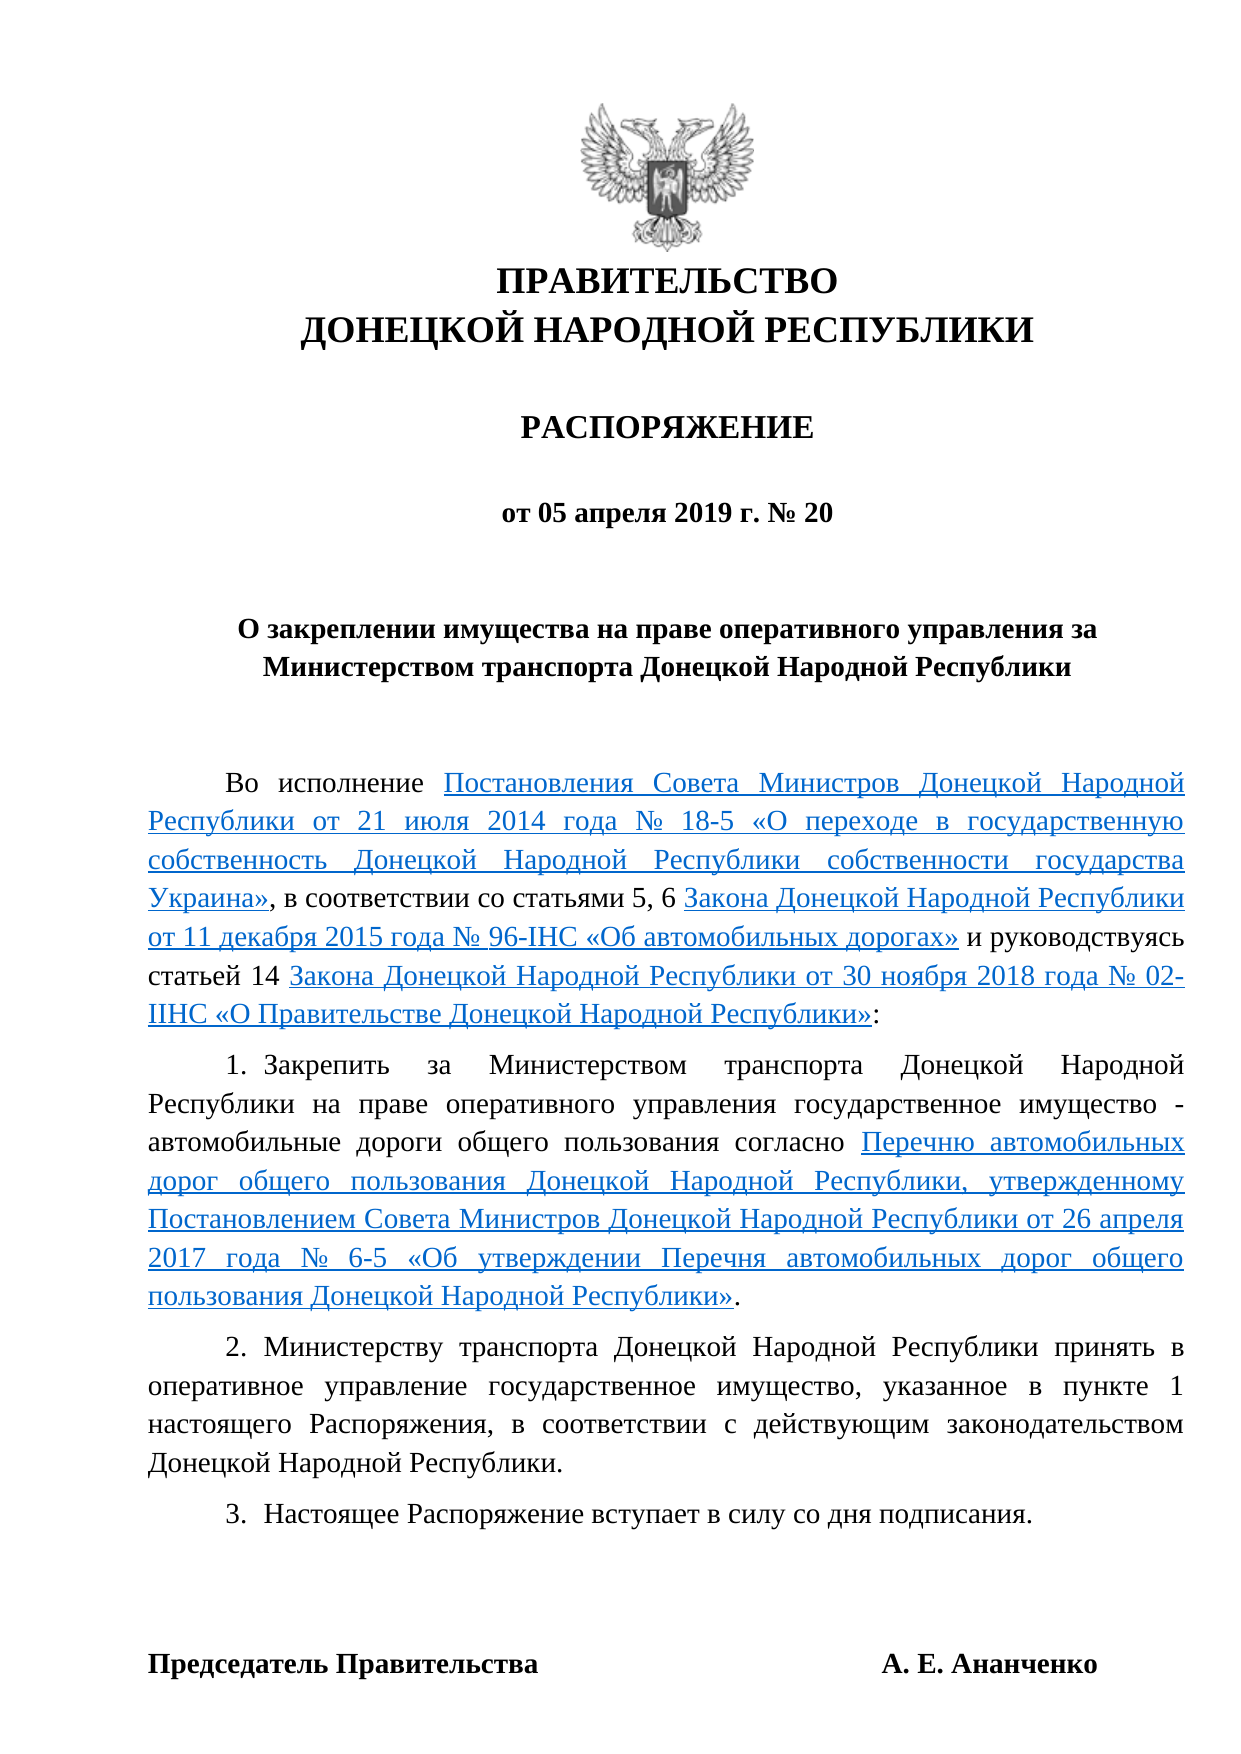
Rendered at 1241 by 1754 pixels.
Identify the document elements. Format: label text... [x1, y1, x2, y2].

list Настоящее Распоряжение вступает в силу со дня подписания. [148, 1496, 1185, 1530]
text Председатель Правительства А. Е. Ананченко [148, 1650, 1185, 1679]
text О закреплении имущества на праве оперативного управления за Министерством транспорта Донецкой Народной Республики [150, 611, 1185, 683]
text Во исполнение Постановления Совета Министров Донецкой Народной Республики от 21 июля 2014 года № 18-5 «О переходе в государственную собственность Донецкой Народной Республики собственности государства Украина», в соответствии со статьями 5, 6 Закона Донецкой Народной Республики от 11 декабря 2015 года № 96-IHC «Об автомобильных дорогах» и руководствуясь статьей 14 Закона Донецкой Народной Республики от 30 ноября 2018 года № 02-IIНС «О Правительстве Донецкой Народной Республики»: [148, 873, 1185, 1030]
text Во исполнение Постановления Совета Министров Донецкой Народной Республики от 21 июля 2014 года № 18-5 «О переходе в государственную собственность Донецкой Народной Республики собственности государства Украина», в соответствии со статьями 5, 6 Закона Донецкой Народной Республики от 11 декабря 2015 года № 96-IHC «Об автомобильных дорогах» и руководствуясь статьей 14 Закона Донецкой Народной Республики от 30 ноября 2018 года № 02-IIНС «О Правительстве Донецкой Народной Республики»: [148, 765, 1185, 833]
picture [580, 103, 754, 252]
text от 05 апреля 2019 г. № 20 [150, 495, 1185, 529]
text РАСПОРЯЖЕНИЕ [150, 407, 1185, 445]
list Министерству транспорта Донецкой Народной Республики принять в оперативное управление государственное имущество, указанное в пункте 1 настоящего Распоряжения, в соответствии с действующим законодательством Донецкой Народной Республики. [148, 1329, 1185, 1479]
list Закрепить за Министерством транспорта Донецкой Народной Республики на праве оперативного управления государственное имущество - автомобильные дороги общего пользования согласно Перечню автомобильных дорог общего пользования Донецкой Народной Республики, утвержденному Постановлением Совета Министров Донецкой Народной Республики от 26 апреля 2017 года № 6-5 «Об утверждении Перечня автомобильных дорог общего пользования Донецкой Народной Республики». [148, 1047, 1185, 1192]
text ДОНЕЦКОЙ НАРОДНОЙ РЕСПУБЛИКИ [150, 308, 1185, 351]
list Закрепить за Министерством транспорта Донецкой Народной Республики на праве оперативного управления государственное имущество - автомобильные дороги общего пользования согласно Перечню автомобильных дорог общего пользования Донецкой Народной Республики, утвержденному Постановлением Совета Министров Донецкой Народной Республики от 26 апреля 2017 года № 6-5 «Об утверждении Перечня автомобильных дорог общего пользования Донецкой Народной Республики». [148, 1194, 1185, 1312]
text Во исполнение Постановления Совета Министров Донецкой Народной Республики от 21 июля 2014 года № 18-5 «О переходе в государственную собственность Донецкой Народной Республики собственности государства Украина», в соответствии со статьями 5, 6 Закона Донецкой Народной Республики от 11 декабря 2015 года № 96-IHC «Об автомобильных дорогах» и руководствуясь статьей 14 Закона Донецкой Народной Республики от 30 ноября 2018 года № 02-IIНС «О Правительстве Донецкой Народной Республики»: [148, 834, 1185, 871]
text ПРАВИТЕЛЬСТВО [150, 258, 1185, 301]
